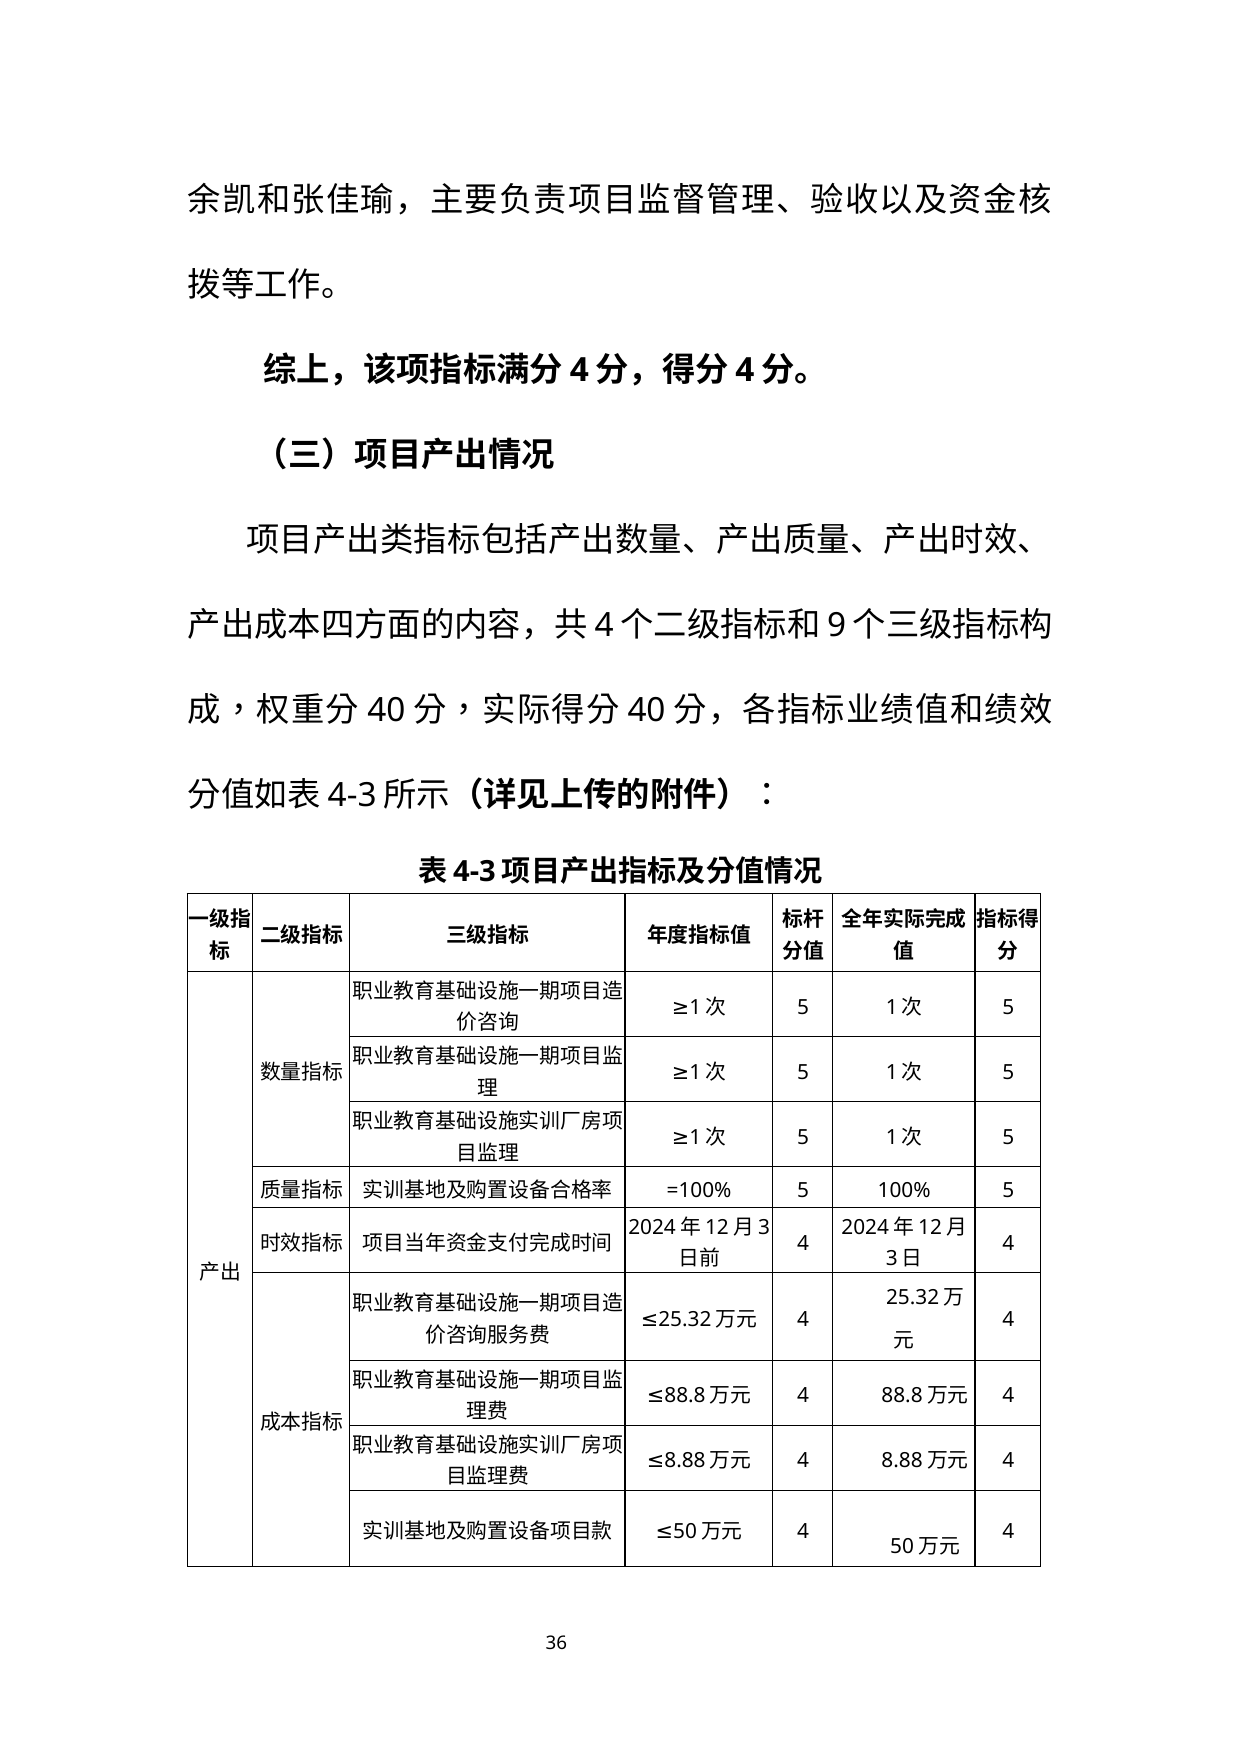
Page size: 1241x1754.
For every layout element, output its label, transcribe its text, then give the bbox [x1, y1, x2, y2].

table_header 标杆分值 [773, 894, 832, 971]
table_header 二级指标 [253, 894, 349, 971]
table_header 指标得分 [976, 894, 1040, 971]
table_cell 项目当年资金支付完成时间 [350, 1208, 624, 1272]
table_cell 5 [773, 972, 832, 1036]
table_header 一级指标 [188, 894, 252, 971]
table_cell 4 [773, 1208, 832, 1272]
table_cell ≥1次 [626, 972, 772, 1036]
table_cell 4 [773, 1491, 832, 1566]
table_header 年度指标值 [626, 894, 772, 971]
table_cell 4 [976, 1426, 1040, 1490]
table_cell 质量指标 [253, 1167, 349, 1207]
table_cell 25.32万元 [833, 1273, 974, 1359]
table_cell 成本指标 [253, 1273, 349, 1566]
table_cell 2024年12月3日 [833, 1208, 974, 1272]
table_cell 8.88万元 [833, 1426, 974, 1490]
table_cell ≥1次 [626, 1102, 772, 1166]
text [187, 154, 1053, 324]
table_cell 实训基地及购置设备合格率 [350, 1167, 624, 1207]
table_cell 4 [976, 1208, 1040, 1272]
table_cell 100% [833, 1167, 974, 1207]
table_cell ≤88.8万元 [626, 1361, 772, 1425]
table_cell 5 [976, 1167, 1040, 1207]
table_header 三级指标 [350, 894, 624, 971]
table_cell 50万元 [833, 1491, 974, 1566]
table_cell 职业教育基础设施一期项目造价咨询 [350, 972, 624, 1036]
table_cell ≤25.32万元 [626, 1273, 772, 1359]
table_cell 5 [773, 1102, 832, 1166]
table_cell 4 [976, 1491, 1040, 1566]
table_cell 职业教育基础设施实训厂房项目监理费 [350, 1426, 624, 1490]
table_cell ≤50万元 [626, 1491, 772, 1566]
table_cell 数量指标 [253, 972, 349, 1166]
table_cell ≤8.88万元 [626, 1426, 772, 1490]
table_header 全年实际完成值 [833, 894, 974, 971]
table_cell 2024年12月3日前 [626, 1208, 772, 1272]
text 表4-3项目产出指标及分值情况 [187, 834, 1053, 893]
title （三）项目产出情况 [187, 409, 1053, 494]
table_cell 职业教育基础设施一期项目造价咨询服务费 [350, 1273, 624, 1359]
table_cell 4 [976, 1361, 1040, 1425]
text 项目产出类指标包括产出数量、产出质量、产出时效、产出成本四方面的内容，共4个二级指标和9个三级指标构成，权重分40分，实际得分40分，各指标业绩值和绩效分值如表4-3所示（详见上传的附件）： [187, 494, 1053, 834]
table_cell 5 [773, 1037, 832, 1101]
table_cell 产出 [188, 972, 252, 1566]
table_cell 时效指标 [253, 1208, 349, 1272]
table_cell 5 [976, 1037, 1040, 1101]
table_cell 4 [773, 1361, 832, 1425]
table_cell 5 [976, 972, 1040, 1036]
table_cell 职业教育基础设施实训厂房项目监理 [350, 1102, 624, 1166]
table_cell 职业教育基础设施一期项目监理 [350, 1037, 624, 1101]
table_cell =100% [626, 1167, 772, 1207]
table_cell 4 [976, 1273, 1040, 1359]
table_cell 88.8万元 [833, 1361, 974, 1425]
table_cell 4 [773, 1273, 832, 1359]
table_cell 4 [773, 1426, 832, 1490]
table_cell 实训基地及购置设备项目款 [350, 1491, 624, 1566]
text 综上，该项指标满分4分，得分4分。 [187, 324, 1053, 409]
table_cell 5 [773, 1167, 832, 1207]
table_cell 1次 [833, 1037, 974, 1101]
table_cell 职业教育基础设施一期项目监理费 [350, 1361, 624, 1425]
table_cell 1次 [833, 972, 974, 1036]
table_cell 1次 [833, 1102, 974, 1166]
table_cell ≥1次 [626, 1037, 772, 1101]
table_cell 5 [976, 1102, 1040, 1166]
